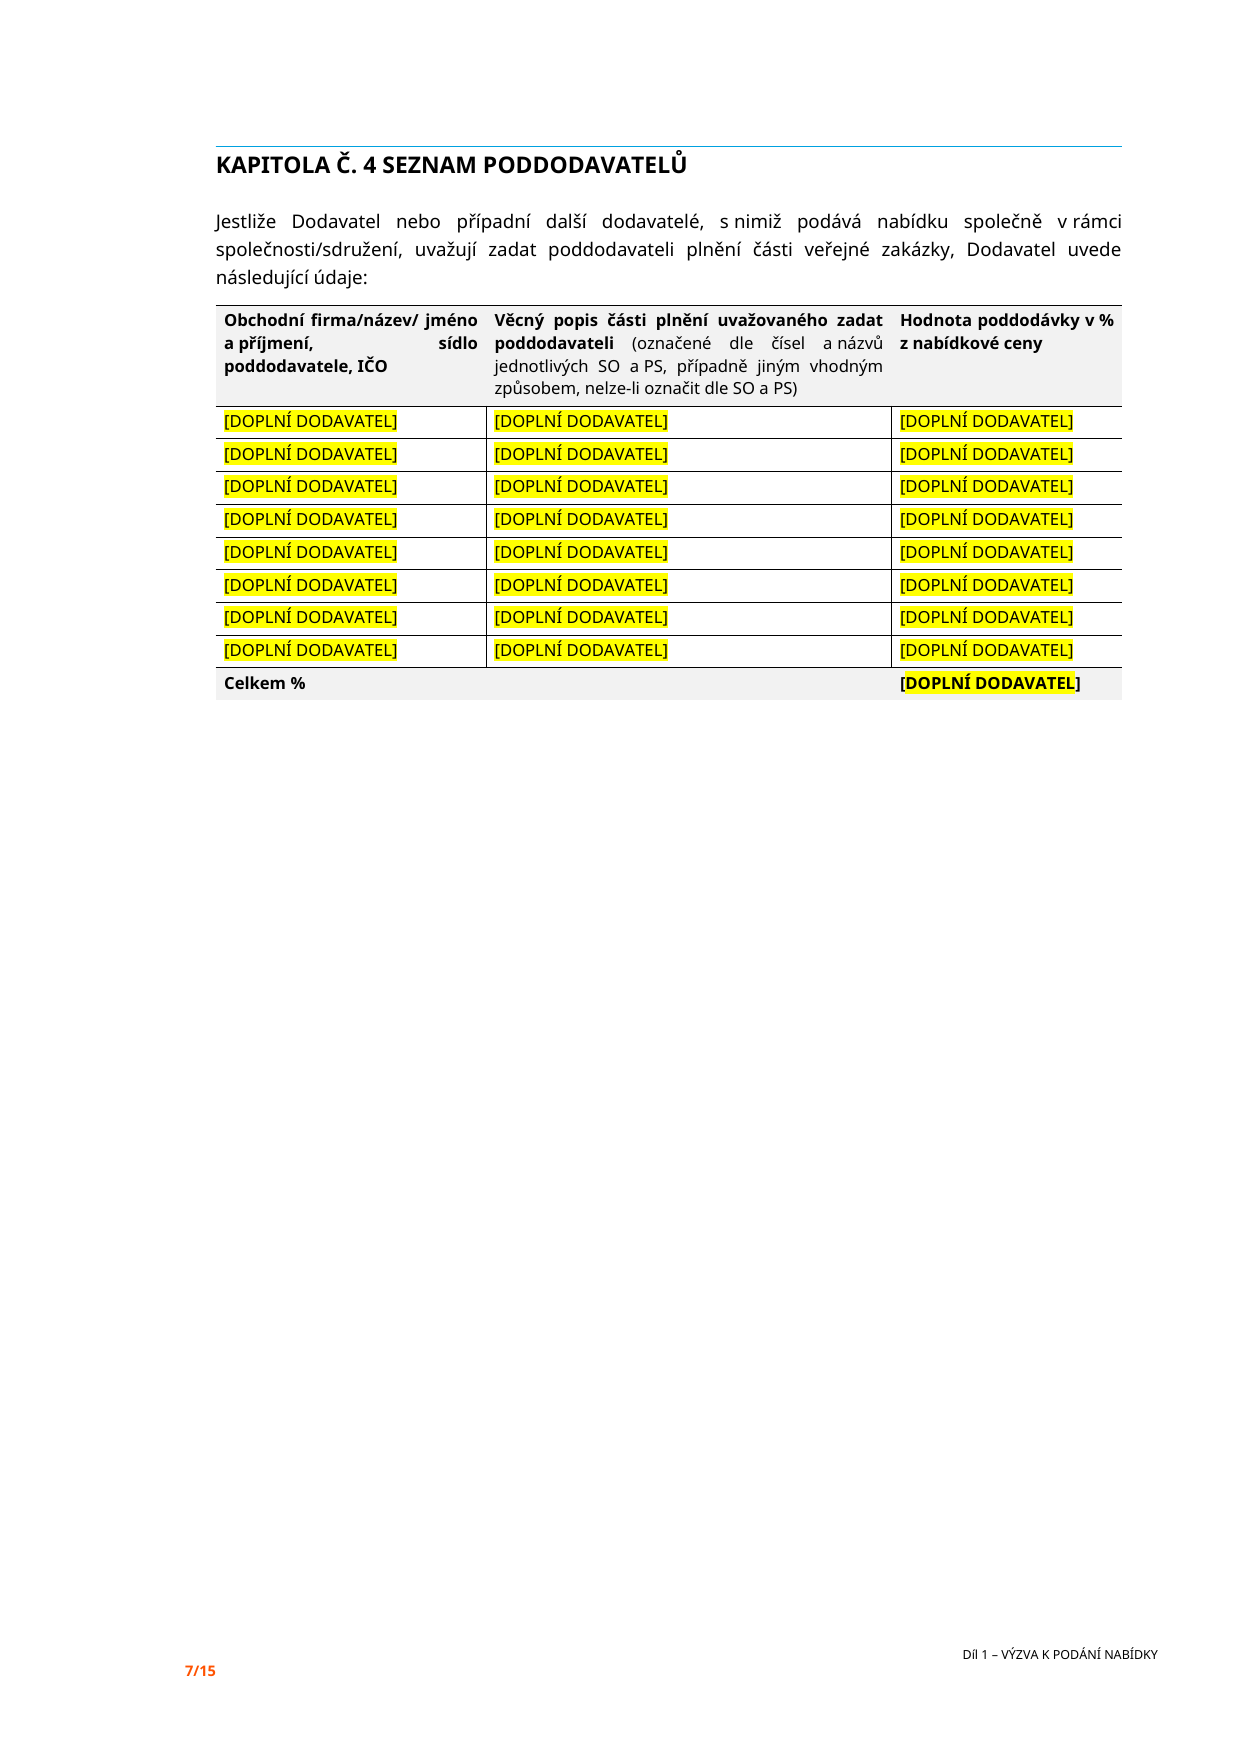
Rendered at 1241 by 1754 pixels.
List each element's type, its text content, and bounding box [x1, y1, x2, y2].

table_cell [DOPLNÍ DODAVATEL] [487, 538, 891, 569]
table_cell [DOPLNÍ DODAVATEL] [892, 603, 1122, 634]
table_cell [DOPLNÍ DODAVATEL] [487, 636, 891, 667]
table_cell [DOPLNÍ DODAVATEL] [216, 570, 486, 602]
table_cell [DOPLNÍ DODAVATEL] [216, 603, 486, 634]
table_cell [DOPLNÍ DODAVATEL] [487, 570, 891, 602]
table_cell [DOPLNÍ DODAVATEL] [487, 603, 891, 634]
table_header Hodnota poddodávky v % z nabídkové ceny [891, 306, 1122, 406]
table_cell [486, 668, 891, 700]
table_cell [DOPLNÍ DODAVATEL] [216, 407, 486, 438]
text Jestliže Dodavatel nebo případní další dodavatelé, s nimiž podává nabídku společně v rámci společnosti/sdružení, uvažují zadat poddodavateli plnění části veřejné zakázky, Dodavatel uvede následující údaje: [216, 208, 1122, 290]
table_cell [DOPLNÍ DODAVATEL] [892, 439, 1122, 471]
table_cell [DOPLNÍ DODAVATEL] [892, 636, 1122, 667]
table_cell [DOPLNÍ DODAVATEL] [891, 668, 1122, 700]
table_cell Celkem % [216, 668, 486, 700]
table_cell [DOPLNÍ DODAVATEL] [487, 439, 891, 471]
table_cell [DOPLNÍ DODAVATEL] [487, 407, 891, 438]
table_cell [DOPLNÍ DODAVATEL] [892, 472, 1122, 504]
table_cell [DOPLNÍ DODAVATEL] [216, 439, 486, 471]
table_cell [DOPLNÍ DODAVATEL] [216, 505, 486, 536]
table_header Obchodní firma/název/ jméno a příjmení, sídlo poddodavatele, IČO [216, 306, 486, 406]
table_cell [DOPLNÍ DODAVATEL] [216, 636, 486, 667]
table_cell [DOPLNÍ DODAVATEL] [892, 538, 1122, 569]
table_cell [DOPLNÍ DODAVATEL] [216, 538, 486, 569]
table_header Věcný popis části plnění uvažovaného zadat poddodavateli (označené dle čísel a názvů jednotlivých SO a PS, případně jiným vhodným způsobem, nelze-li označit dle SO a PS) [486, 306, 891, 406]
table_cell [DOPLNÍ DODAVATEL] [892, 505, 1122, 536]
table_cell [DOPLNÍ DODAVATEL] [487, 472, 891, 504]
text Kapitola č. 4 Seznam poddodavatelů [216, 147, 1122, 180]
table_cell [DOPLNÍ DODAVATEL] [892, 407, 1122, 438]
table_cell [DOPLNÍ DODAVATEL] [892, 570, 1122, 602]
table_cell [DOPLNÍ DODAVATEL] [487, 505, 891, 536]
table_cell [DOPLNÍ DODAVATEL] [216, 472, 486, 504]
